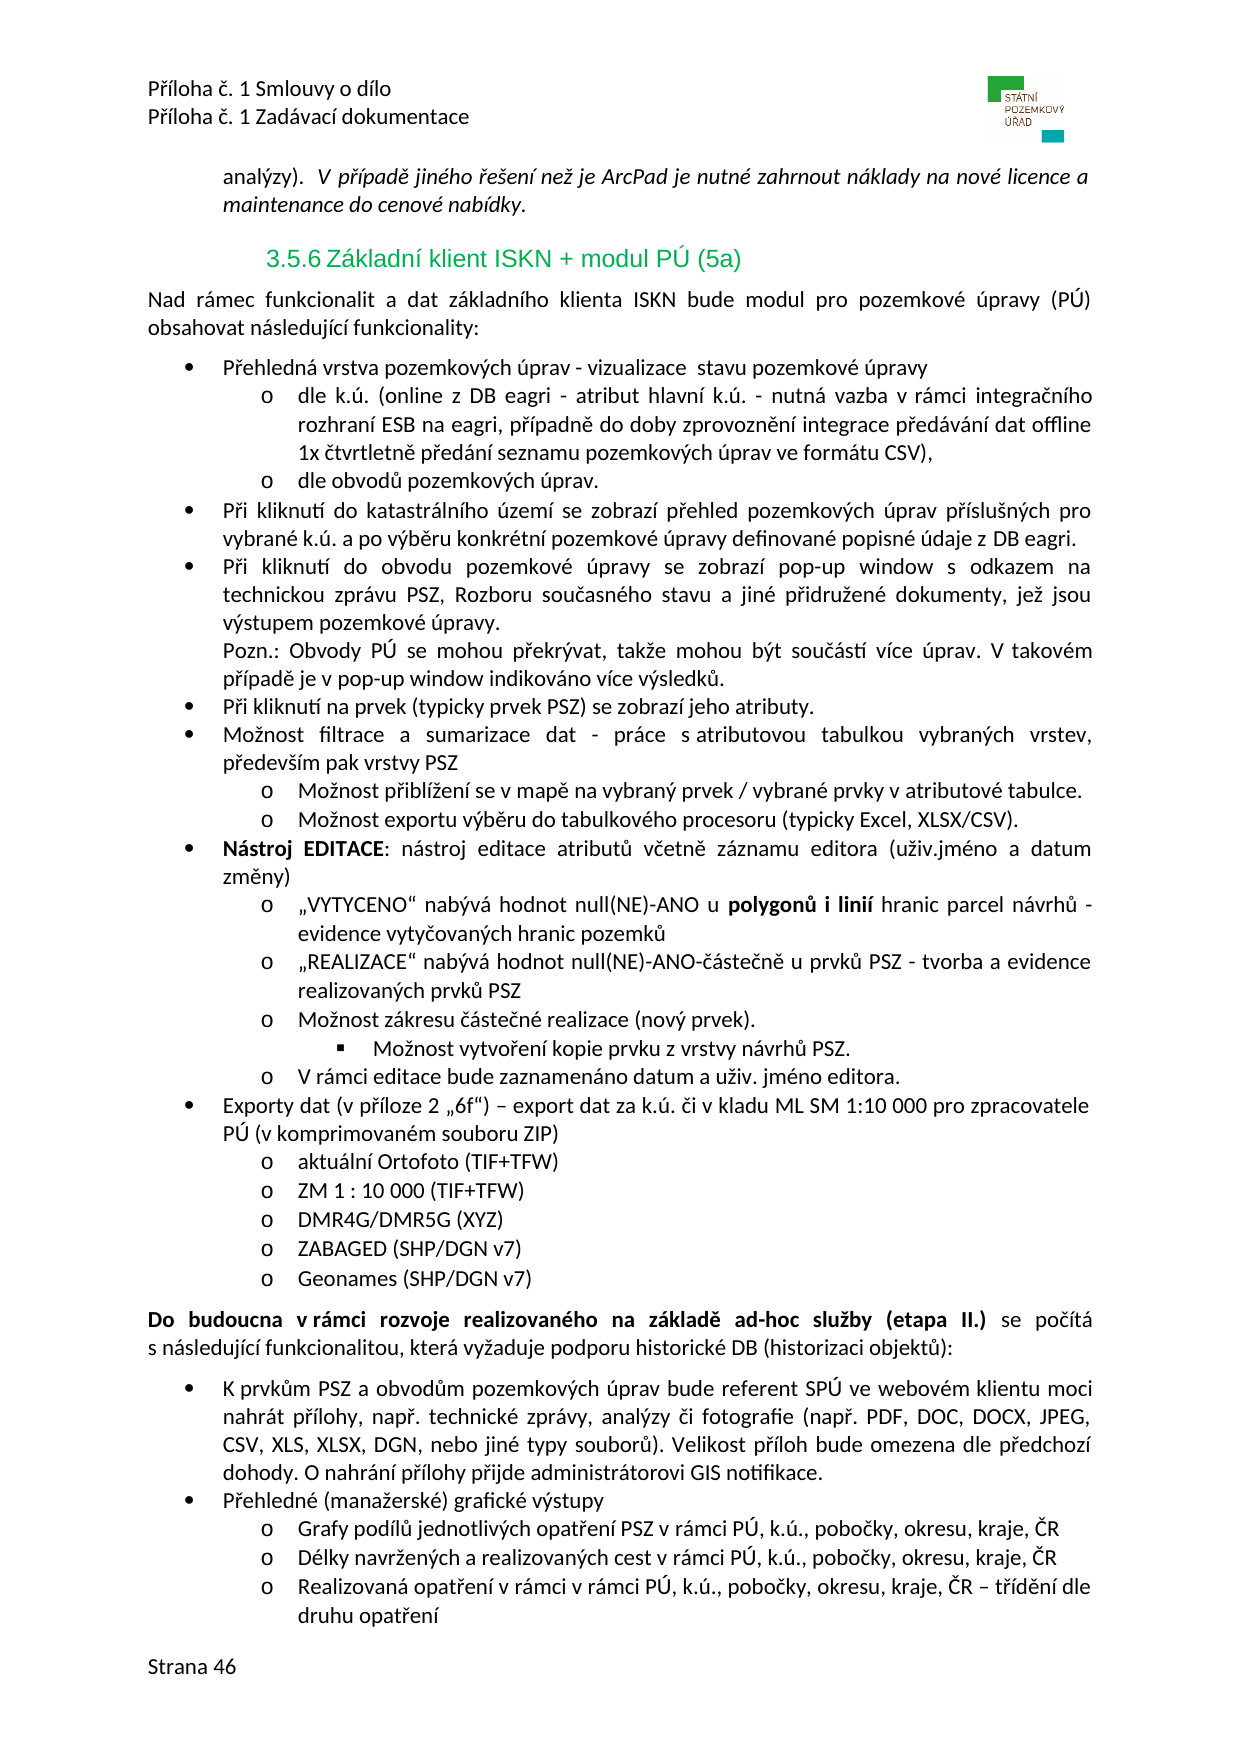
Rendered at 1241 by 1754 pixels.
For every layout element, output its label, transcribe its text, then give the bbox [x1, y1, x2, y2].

text Do budoucna v rámci rozvoje realizovaného na základě ad-hoc služby (etapa II.) se počítá s následující funkcionalitou, která vyžaduje podporu historické DB (historizaci objektů): [148, 1305, 1093, 1361]
list „VYTYCENO“ nabývá hodnot null(NE)-ANO u polygonů i linií hranic parcel návrhů - evidence vytyčovaných hranic pozemků [260, 890, 1093, 947]
text Nad rámec funkcionalit a dat základního klienta ISKN bude modul pro pozemkové úpravy (PÚ) obsahovat následující funkcionality: [148, 285, 1093, 341]
list Při kliknutí do katastrálního území se zobrazí přehled pozemkových úprav příslušných pro vybrané k.ú. a po výběru konkrétní pozemkové úpravy definované popisné údaje z DB eagri. [185, 496, 1093, 552]
list Nástroj EDITACE: nástroj editace atributů včetně záznamu editora (uživ.jméno a datum změny) [185, 834, 1093, 890]
list Možnost vytvoření kopie prvku z vrstvy návrhů PSZ. [335, 1034, 1093, 1062]
list dle obvodů pozemkových úprav. [260, 467, 1093, 496]
list Grafy podílů jednotlivých opatření PSZ v rámci PÚ, k.ú., pobočky, okresu, kraje, ČR [260, 1514, 1093, 1543]
list Možnost zákresu částečné realizace (nový prvek). [260, 1005, 1093, 1034]
list V rámci editace bude zaznamenáno datum a uživ. jméno editora. [260, 1062, 1093, 1091]
list K prvkům PSZ a obvodům pozemkových úprav bude referent SPÚ ve webovém klientu moci nahrát přílohy, např. technické zprávy, analýzy či fotografie (např. PDF, DOC, DOCX, JPEG, CSV, XLS, XLSX, DGN, nebo jiné typy souborů). Velikost příloh bude omezena dle předchozí dohody. O nahrání přílohy přijde administrátorovi GIS notifikace. [185, 1374, 1093, 1486]
list Délky navržených a realizovaných cest v rámci PÚ, k.ú., pobočky, okresu, kraje, ČR [260, 1543, 1093, 1572]
list ZABAGED (SHP/DGN v7) [260, 1234, 1093, 1264]
picture [987, 75, 1065, 143]
list „REALIZACE“ nabývá hodnot null(NE)-ANO-částečně u prvků PSZ - tvorba a evidence realizovaných prvků PSZ [260, 947, 1093, 1005]
list Možnost exportu výběru do tabulkového procesoru (typicky Excel, XLSX/CSV). [260, 805, 1093, 834]
list aktuální Ortofoto (TIF+TFW) [260, 1147, 1093, 1176]
list Exporty dat (v příloze 2 „6f“) – export dat za k.ú. či v kladu ML SM 1:10 000 pro zpracovatele PÚ (v komprimovaném souboru ZIP) [185, 1091, 1093, 1147]
list dle k.ú. (online z DB eagri - atribut hlavní k.ú. - nutná vazba v rámci integračního rozhraní ESB na eagri, případně do doby zprovoznění integrace předávání dat offline 1x čtvrtletně předání seznamu pozemkových úprav ve formátu CSV), [260, 381, 1093, 467]
list Geonames (SHP/DGN v7) [260, 1264, 1093, 1293]
list Přehledné (manažerské) grafické výstupy [185, 1486, 1093, 1514]
list DMR4G/DMR5G (XYZ) [260, 1205, 1093, 1234]
subtitle Základní klient ISKN + modul PÚ (5a) [266, 243, 1093, 272]
list Realizovaná opatření v rámci v rámci PÚ, k.ú., pobočky, okresu, kraje, ČR – třídění dle druhu opatření [260, 1572, 1093, 1629]
list Možnost přiblížení se v mapě na vybraný prvek / vybrané prvky v atributové tabulce. [260, 776, 1093, 805]
list Pozn.: Obvody PÚ se mohou překrývat, takže mohou být součástí více úprav. V takovém případě je v pop-up window indikováno více výsledků. [223, 636, 1093, 692]
list Možnost filtrace a sumarizace dat - práce s atributovou tabulkou vybraných vrstev, především pak vrstvy PSZ [185, 720, 1093, 776]
list Přehledná vrstva pozemkových úprav - vizualizace stavu pozemkové úpravy [185, 353, 1093, 381]
list ZM 1 : 10 000 (TIF+TFW) [260, 1176, 1093, 1205]
list Při kliknutí na prvek (typicky prvek PSZ) se zobrazí jeho atributy. [185, 692, 1093, 720]
list Při kliknutí do obvodu pozemkové úpravy se zobrazí pop-up window s odkazem na technickou zprávu PSZ, Rozboru současného stavu a jiné přidružené dokumenty, jež jsou výstupem pozemkové úpravy. [185, 552, 1093, 636]
